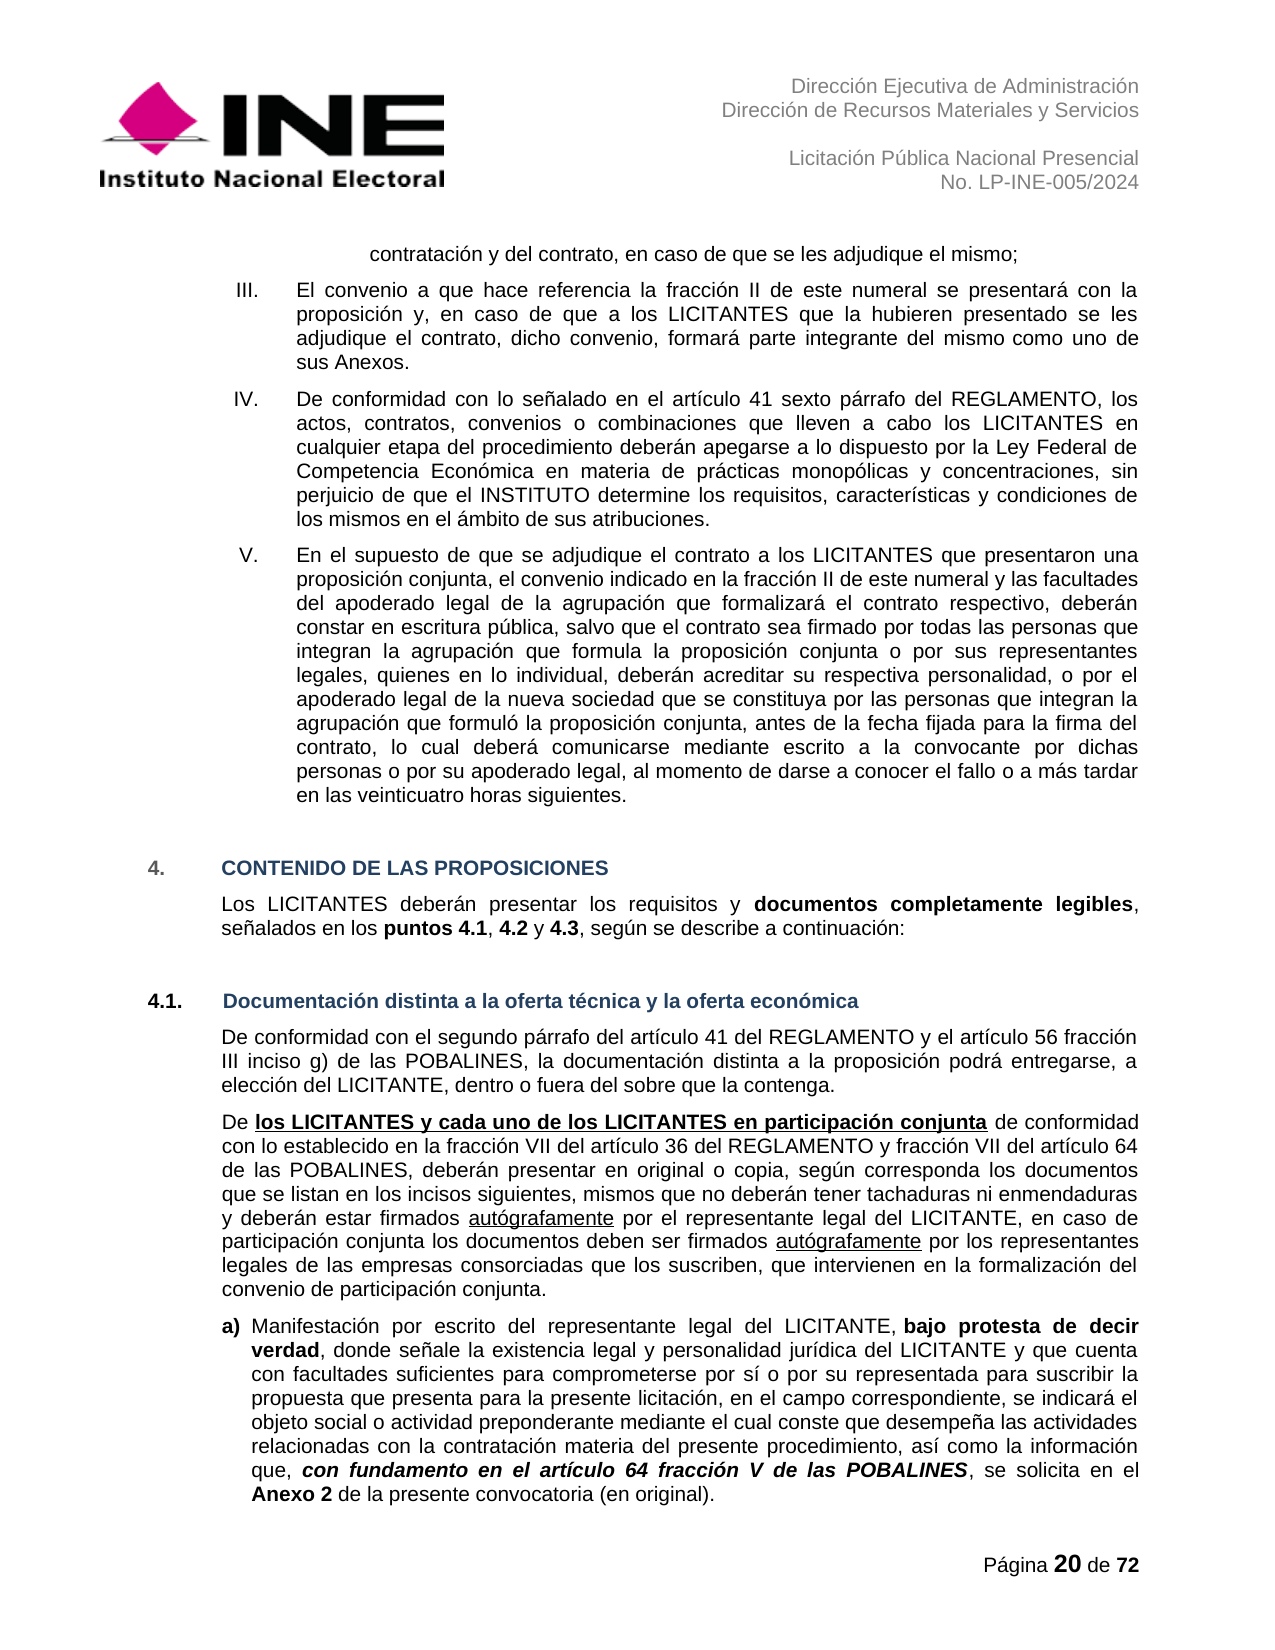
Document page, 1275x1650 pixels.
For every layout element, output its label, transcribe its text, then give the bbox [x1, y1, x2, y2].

text De los LICITANTES y cada uno de los LICITANTES en participación conjunta de conformidad con lo establecido en la fracción VII del artículo 36 del REGLAMENTO y fracción VII del artículo 64 de las POBALINES, deberán presentar en original o copia, según corresponda los documentos que se listan en los incisos siguientes, mismos que no deberán tener tachaduras ni enmendaduras y deberán estar firmados autógrafamente por el representante legal del LICITANTE, en caso de participación conjunta los documentos deben ser firmados autógrafamente por los representantes legales de las empresas consorciadas que los suscriben, que intervienen en la formalización del convenio de participación conjunta. [222, 1109, 1139, 1301]
subtitle CONTENIDO DE LAS PROPOSICIONES [148, 855, 1139, 879]
text De conformidad con el segundo párrafo del artículo 41 del REGLAMENTO y el artículo 56 fracción III inciso g) de las POBALINES, la documentación distinta a la proposición podrá entregarse, a elección del LICITANTE, dentro o fuera del sobre que la contenga. [221, 1025, 1139, 1097]
list Manifestación por escrito del representante legal del LICITANTE, bajo protesta de decir verdad, donde señale la existencia legal y personalidad jurídica del LICITANTE y que cuenta con facultades suficientes para comprometerse por sí o por su representada para suscribir la propuesta que presenta para la presente licitación, en el campo correspondiente, se indicará el objeto social o actividad preponderante mediante el cual conste que desempeña las actividades relacionadas con la contratación materia del presente procedimiento, así como la información que, con fundamento en el artículo 64 fracción V de las POBALINES, se solicita en el Anexo 2 de la presente convocatoria (en original). [222, 1314, 1139, 1505]
list En el supuesto de que se adjudique el contrato a los LICITANTES que presentaron una proposición conjunta, el convenio indicado en la fracción II de este numeral y las facultades del apoderado legal de la agrupación que formalizará el contrato respectivo, deberán constar en escritura pública, salvo que el contrato sea firmado por todas las personas que integran la agrupación que formula la proposición conjunta o por sus representantes legales, quienes en lo individual, deberán acreditar su respectiva personalidad, o por el apoderado legal de la nueva sociedad que se constituya por las personas que integran la agrupación que formuló la proposición conjunta, antes de la fecha fijada para la firma del contrato, lo cual deberá comunicarse mediante escrito a la convocante por dichas personas o por su apoderado legal, al momento de darse a conocer el fallo o a más tardar en las veinticuatro horas siguientes. [259, 543, 1139, 806]
subtitle Documentación distinta a la oferta técnica y la oferta económica [148, 989, 1139, 1013]
list De conformidad con lo señalado en el artículo 41 sexto párrafo del REGLAMENTO, los actos, contratos, convenios o combinaciones que lleven a cabo los LICITANTES en cualquier etapa del procedimiento deberán apegarse a lo dispuesto por la Ley Federal de Competencia Económica en materia de prácticas monopólicas y concentraciones, sin perjuicio de que el INSTITUTO determine los requisitos, características y condiciones de los mismos en el ámbito de sus atribuciones. [259, 387, 1139, 530]
list El convenio a que hace referencia la fracción II de este numeral se presentará con la proposición y, en caso de que a los LICITANTES que la hubieren presentado se les adjudique el contrato, dicho convenio, formará parte integrante del mismo como uno de sus Anexos. [259, 278, 1139, 374]
picture [100, 82, 444, 187]
text Los LICITANTES deberán presentar los requisitos y documentos completamente legibles, señalados en los puntos 4.1, 4.2 y 4.3, según se describe a continuación: [221, 892, 1139, 940]
